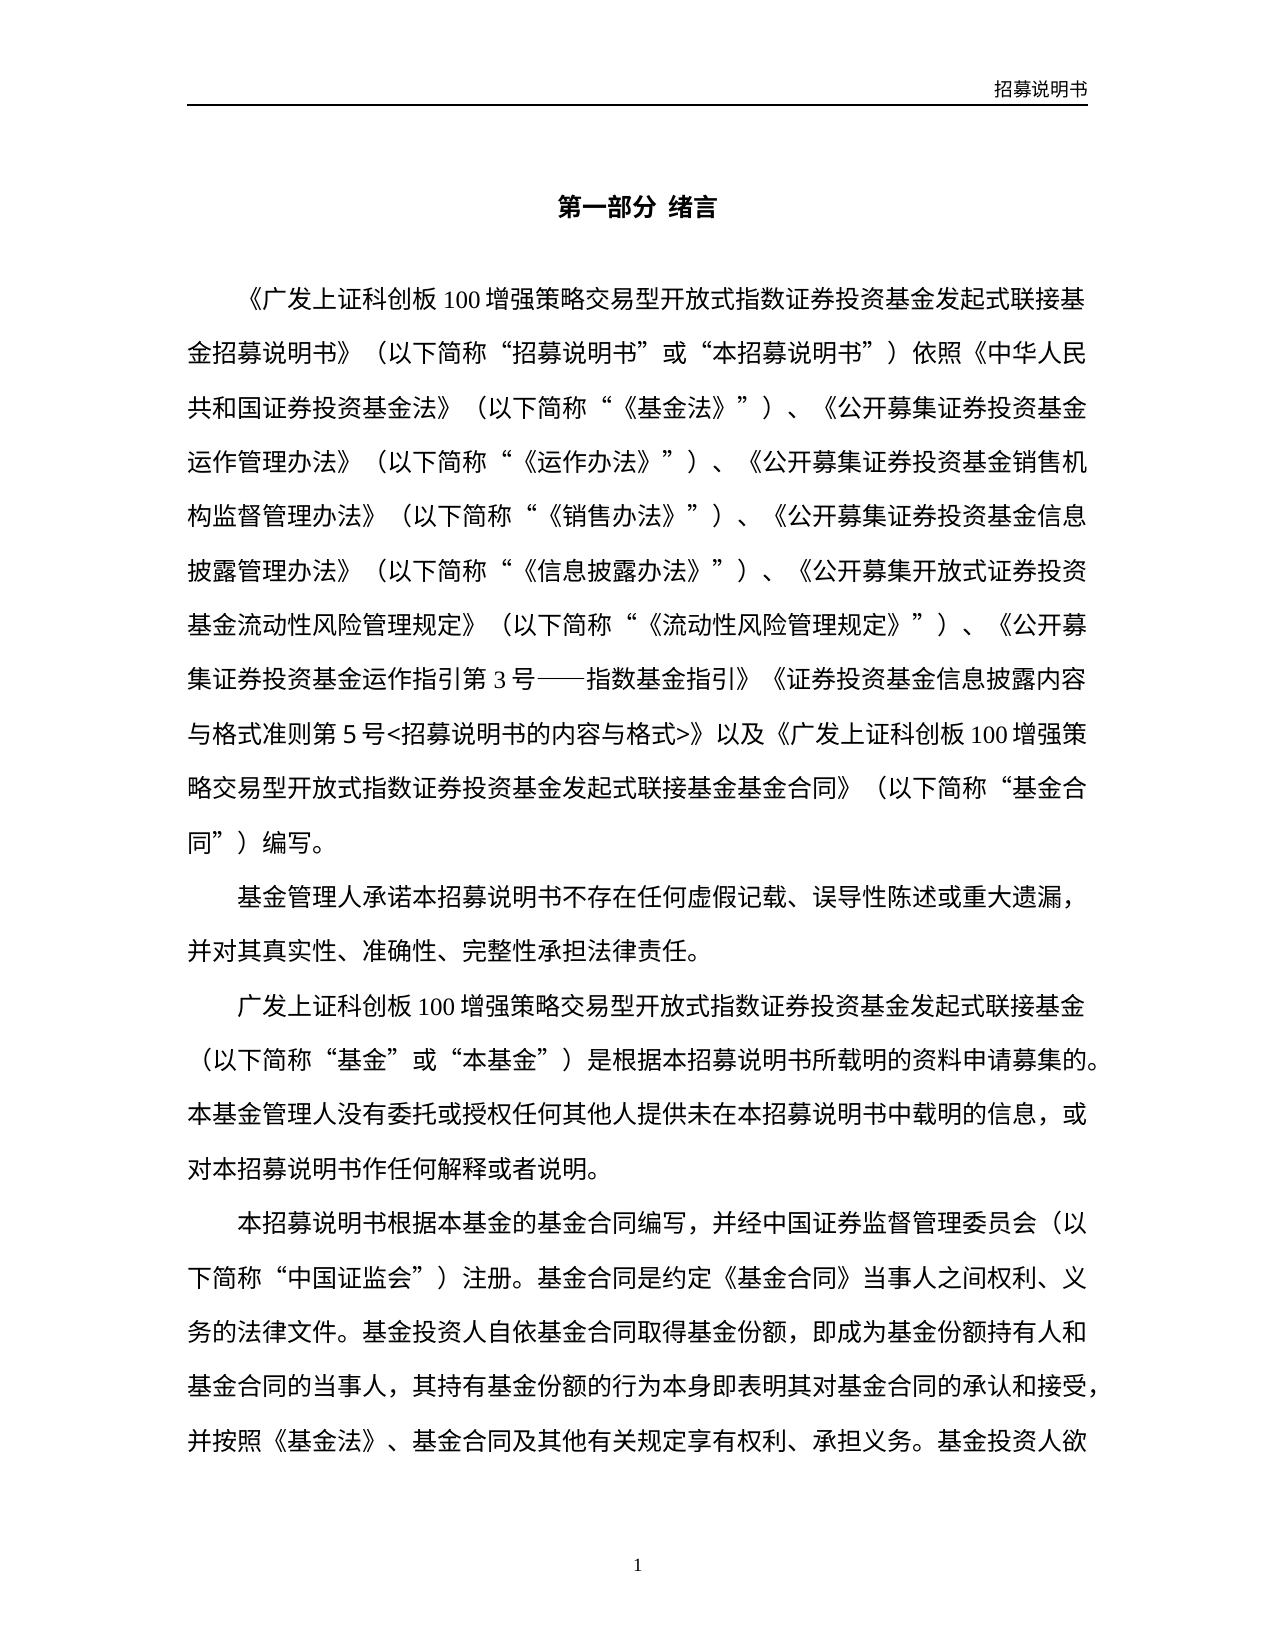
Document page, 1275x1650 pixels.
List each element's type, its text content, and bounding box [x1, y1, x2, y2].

text 《广发上证科创板100增强策略交易型开放式指数证券投资基金发起式联接基金招募说明书》（以下简称“招募说明书”或“本招募说明书”）依照《中华人民共和国证券投资基金法》（以下简称“《基金法》”）、《公开募集证券投资基金运作管理办法》（以下简称“《运作办法》”）、《公开募集证券投资基金销售机构监督管理办法》（以下简称“《销售办法》”）、《公开募集证券投资基金信息披露管理办法》（以下简称“《信息披露办法》”）、《公开募集开放式证券投资基金流动性风险管理规定》（以下简称“《流动性风险管理规定》”）、《公开募集证券投资基金运作指引第3号——指数基金指引》《证券投资基金信息披露内容与格式准则第5号<招募说明书的内容与格式>》以及《广发上证科创板100增强策略交易型开放式指数证券投资基金发起式联接基金基金合同》（以下简称“基金合同”）编写。 [187, 279, 1088, 859]
text 广发上证科创板100增强策略交易型开放式指数证券投资基金发起式联接基金（以下简称“基金”或“本基金”）是根据本招募说明书所载明的资料申请募集的。本基金管理人没有委托或授权任何其他人提供未在本招募说明书中载明的信息，或对本招募说明书作任何解释或者说明。 [187, 986, 1088, 1186]
subtitle 第一部分 绪言 [187, 187, 1088, 224]
text 基金管理人承诺本招募说明书不存在任何虚假记载、误导性陈述或重大遗漏，并对其真实性、准确性、完整性承担法律责任。 [187, 877, 1088, 968]
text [187, 1204, 1088, 1457]
